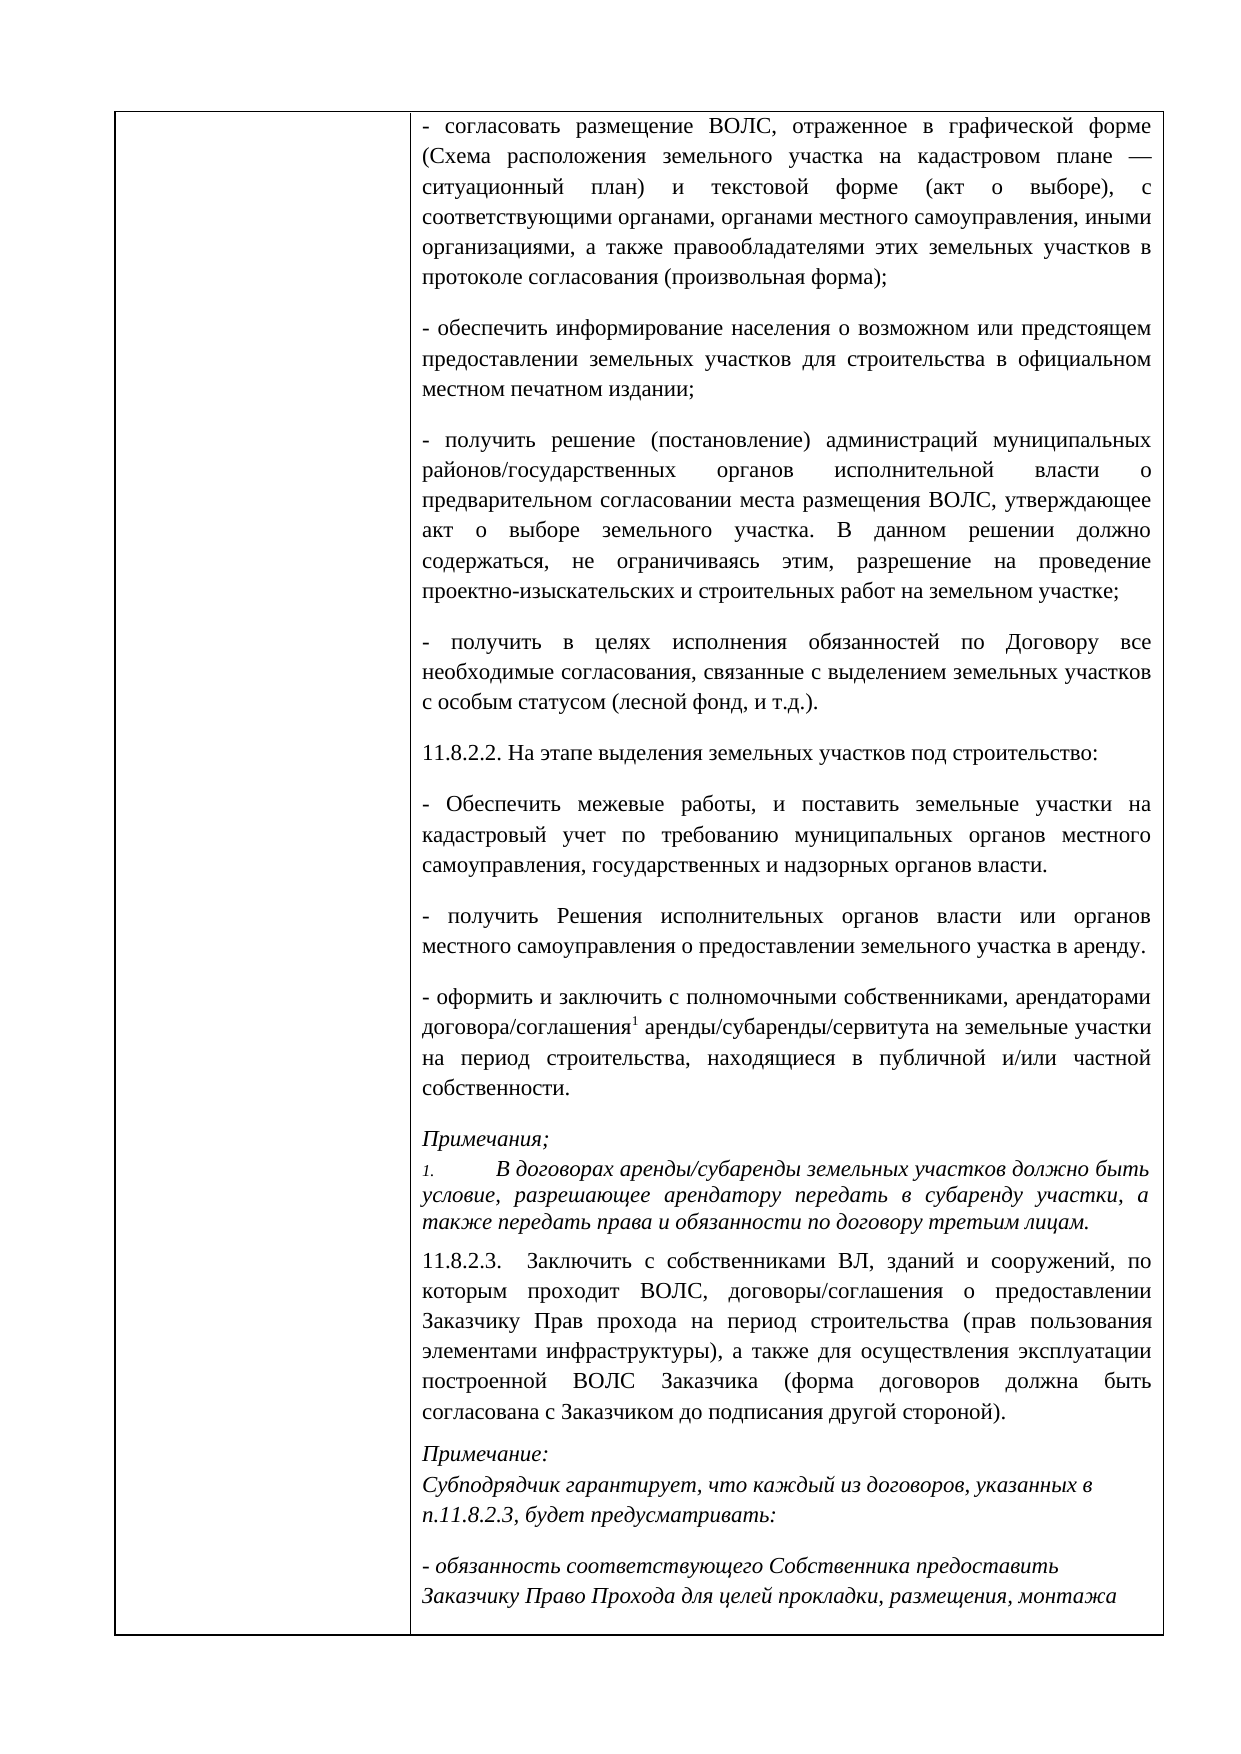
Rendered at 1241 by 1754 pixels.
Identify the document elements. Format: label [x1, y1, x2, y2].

table_cell [411, 112, 1163, 1634]
